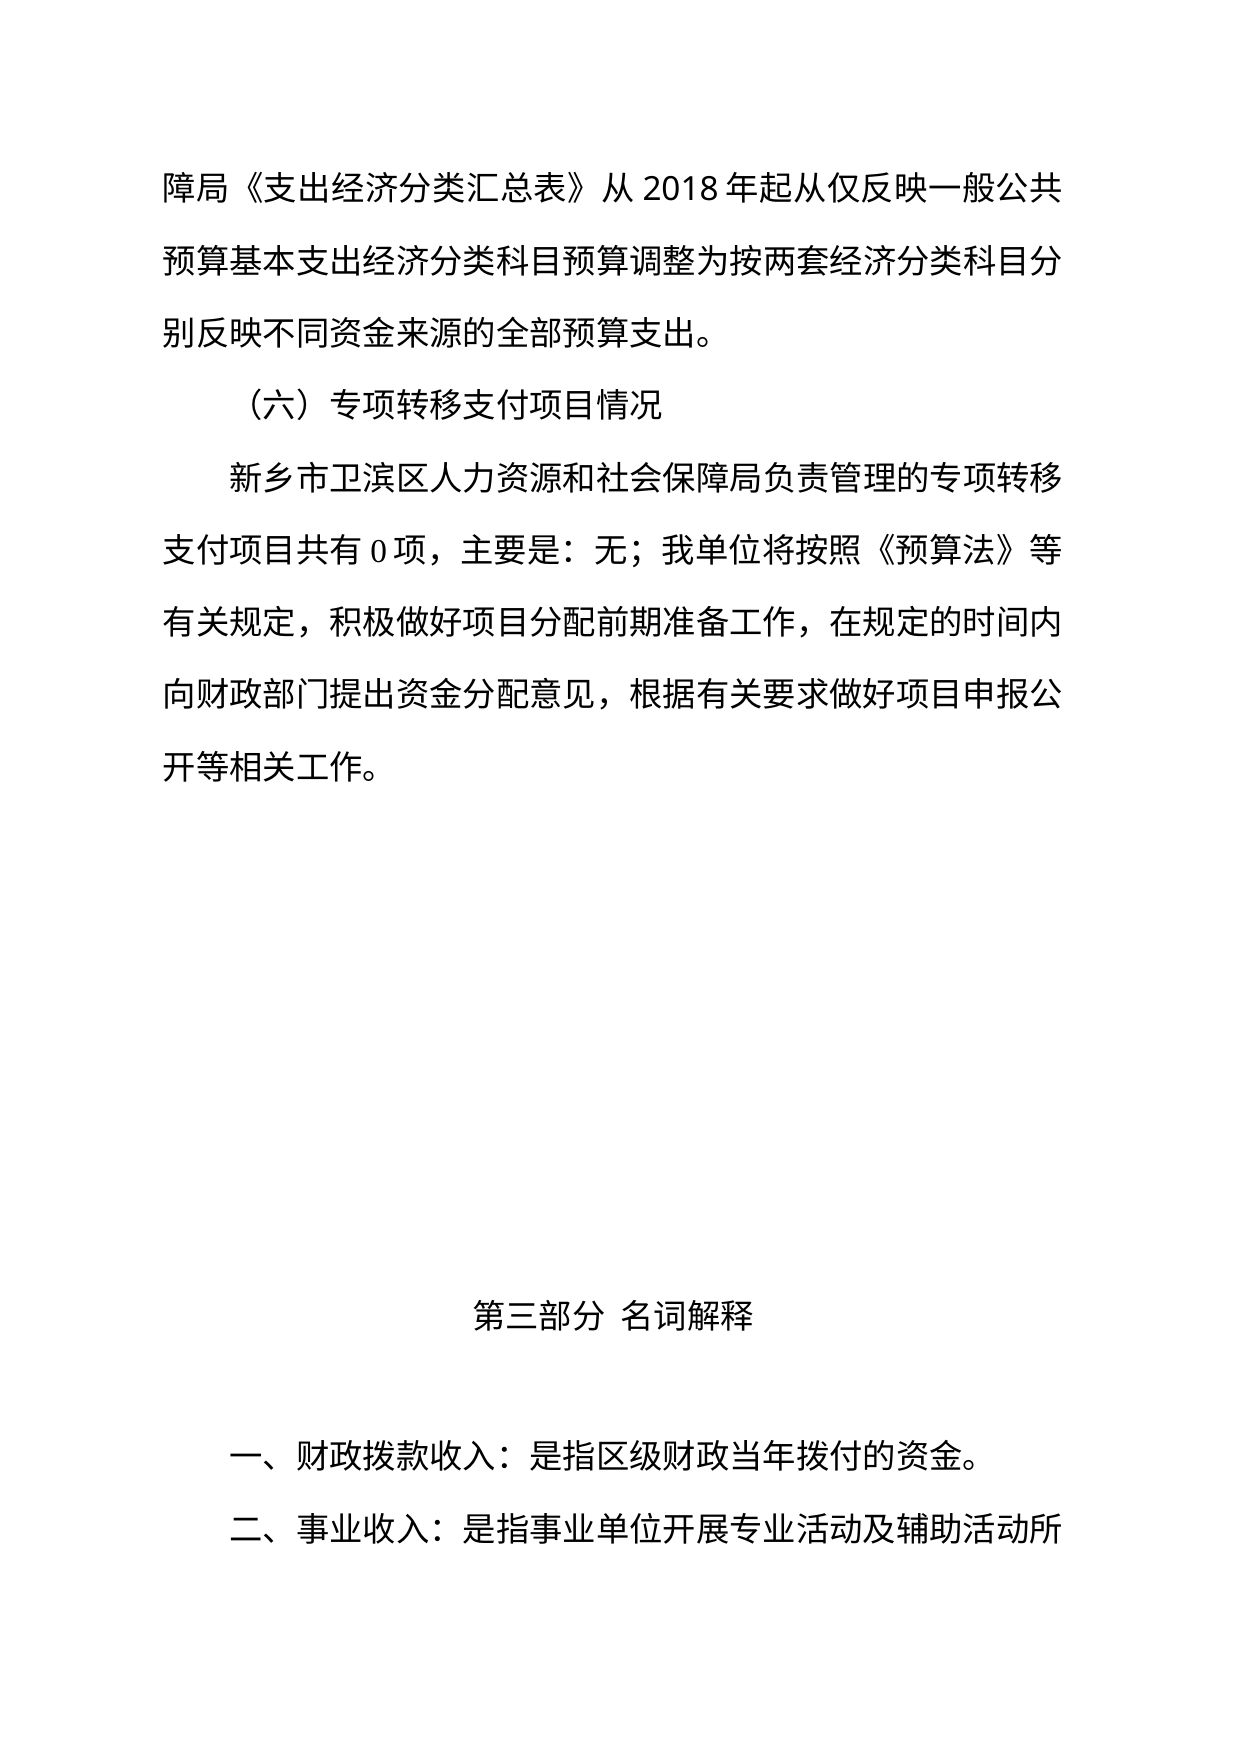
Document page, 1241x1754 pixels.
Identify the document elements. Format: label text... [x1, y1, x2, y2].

text 一、财政拨款收入：是指区级财政当年拨付的资金。 [162, 1430, 1063, 1478]
text 新乡市卫滨区人力资源和社会保障局负责管理的专项转移支付项目共有0项，主要是：无；我单位将按照《预算法》等有关规定，积极做好项目分配前期准备工作，在规定的时间内向财政部门提出资金分配意见，根据有关要求做好项目申报公开等相关工作。 [162, 451, 1063, 789]
text 第三部分 名词解释 [162, 1290, 1063, 1338]
list 专项转移支付项目情况 [162, 379, 1063, 427]
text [162, 1502, 1063, 1551]
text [162, 162, 1063, 355]
